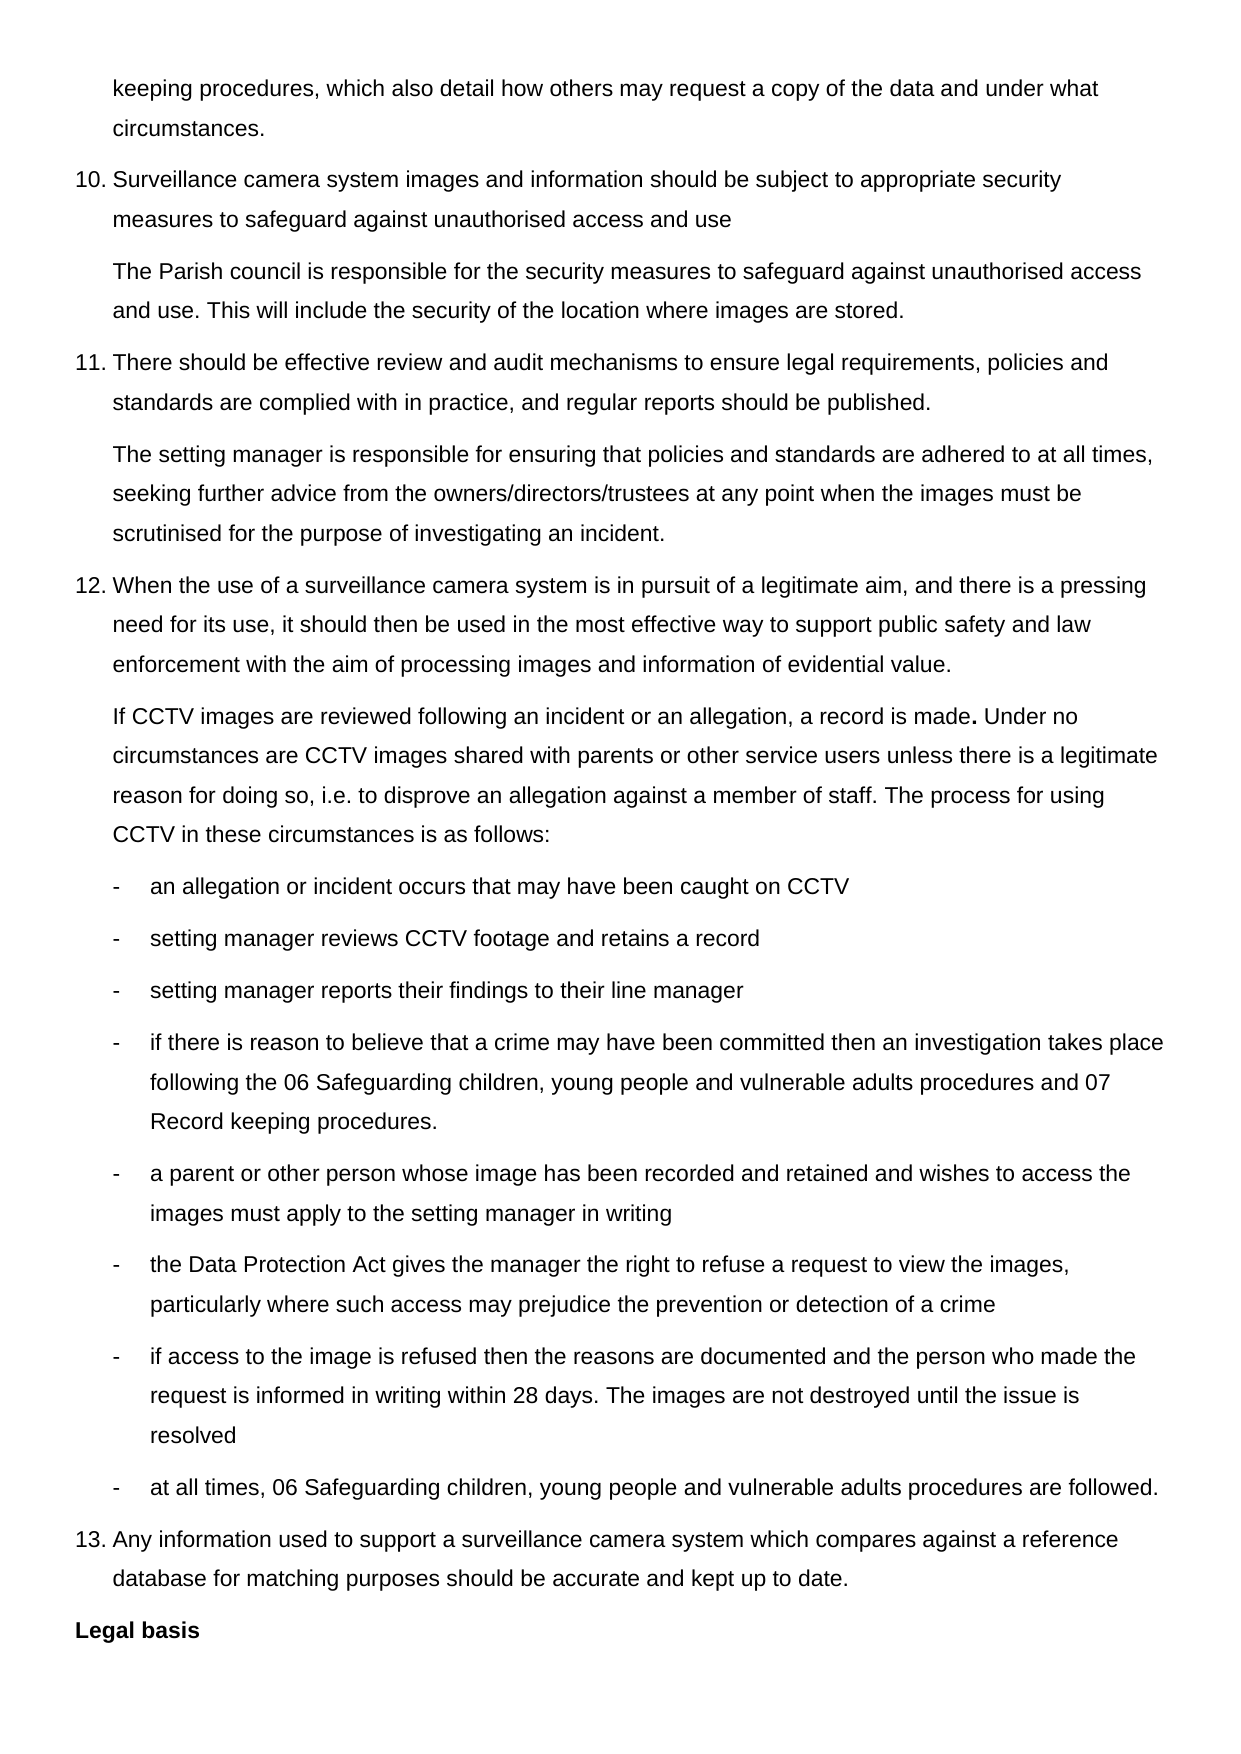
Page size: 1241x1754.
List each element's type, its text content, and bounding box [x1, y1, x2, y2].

list if there is reason to believe that a crime may have been committed then an investigation takes place following the 06 Safeguarding children, young people and vulnerable adults procedures and 07 Record keeping procedures. [112, 1029, 1165, 1134]
list the Data Protection Act gives the manager the right to refuse a request to view the images, particularly where such access may prejudice the prevention or detection of a crime [112, 1251, 1165, 1317]
list When the use of a surveillance camera system is in pursuit of a legitimate aim, and there is a pressing need for its use, it should then be used in the most effective way to support public safety and law enforcement with the aim of processing images and information of evidential value. [75, 572, 1165, 677]
text The setting manager is responsible for ensuring that policies and standards are adhered to at all times, seeking further advice from the owners/directors/trustees at any point when the images must be scrutinised for the purpose of investigating an incident. [112, 441, 1165, 546]
list The Parish council is responsible for the security measures to safeguard against unauthorised access and use. This will include the security of the location where images are stored. [112, 258, 1165, 324]
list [112, 75, 1165, 141]
list Surveillance camera system images and information should be subject to appropriate security measures to safeguard against unauthorised access and use [75, 166, 1165, 232]
text If CCTV images are reviewed following an incident or an allegation, a record is made. Under no circumstances are CCTV images shared with parents or other service users unless there is a legitimate reason for doing so, i.e. to disprove an allegation against a member of staff. The process for using CCTV in these circumstances is as follows: [112, 703, 1165, 847]
list Any information used to support a surveillance camera system which compares against a reference database for matching purposes should be accurate and kept up to date. [75, 1526, 1165, 1592]
list setting manager reports their findings to their line manager [112, 977, 1165, 1003]
list There should be effective review and audit mechanisms to ensure legal requirements, policies and standards are complied with in practice, and regular reports should be published. [75, 349, 1165, 415]
list at all times, 06 Safeguarding children, young people and vulnerable adults procedures are followed. [112, 1474, 1165, 1500]
text Legal basis [75, 1617, 1165, 1644]
list an allegation or incident occurs that may have been caught on CCTV [112, 873, 1165, 899]
list a parent or other person whose image has been recorded and retained and wishes to access the images must apply to the setting manager in writing [112, 1160, 1165, 1226]
list if access to the image is refused then the reasons are documented and the person who made the request is informed in writing within 28 days. The images are not destroyed until the issue is resolved [112, 1343, 1165, 1448]
list setting manager reviews CCTV footage and retains a record [112, 925, 1165, 951]
